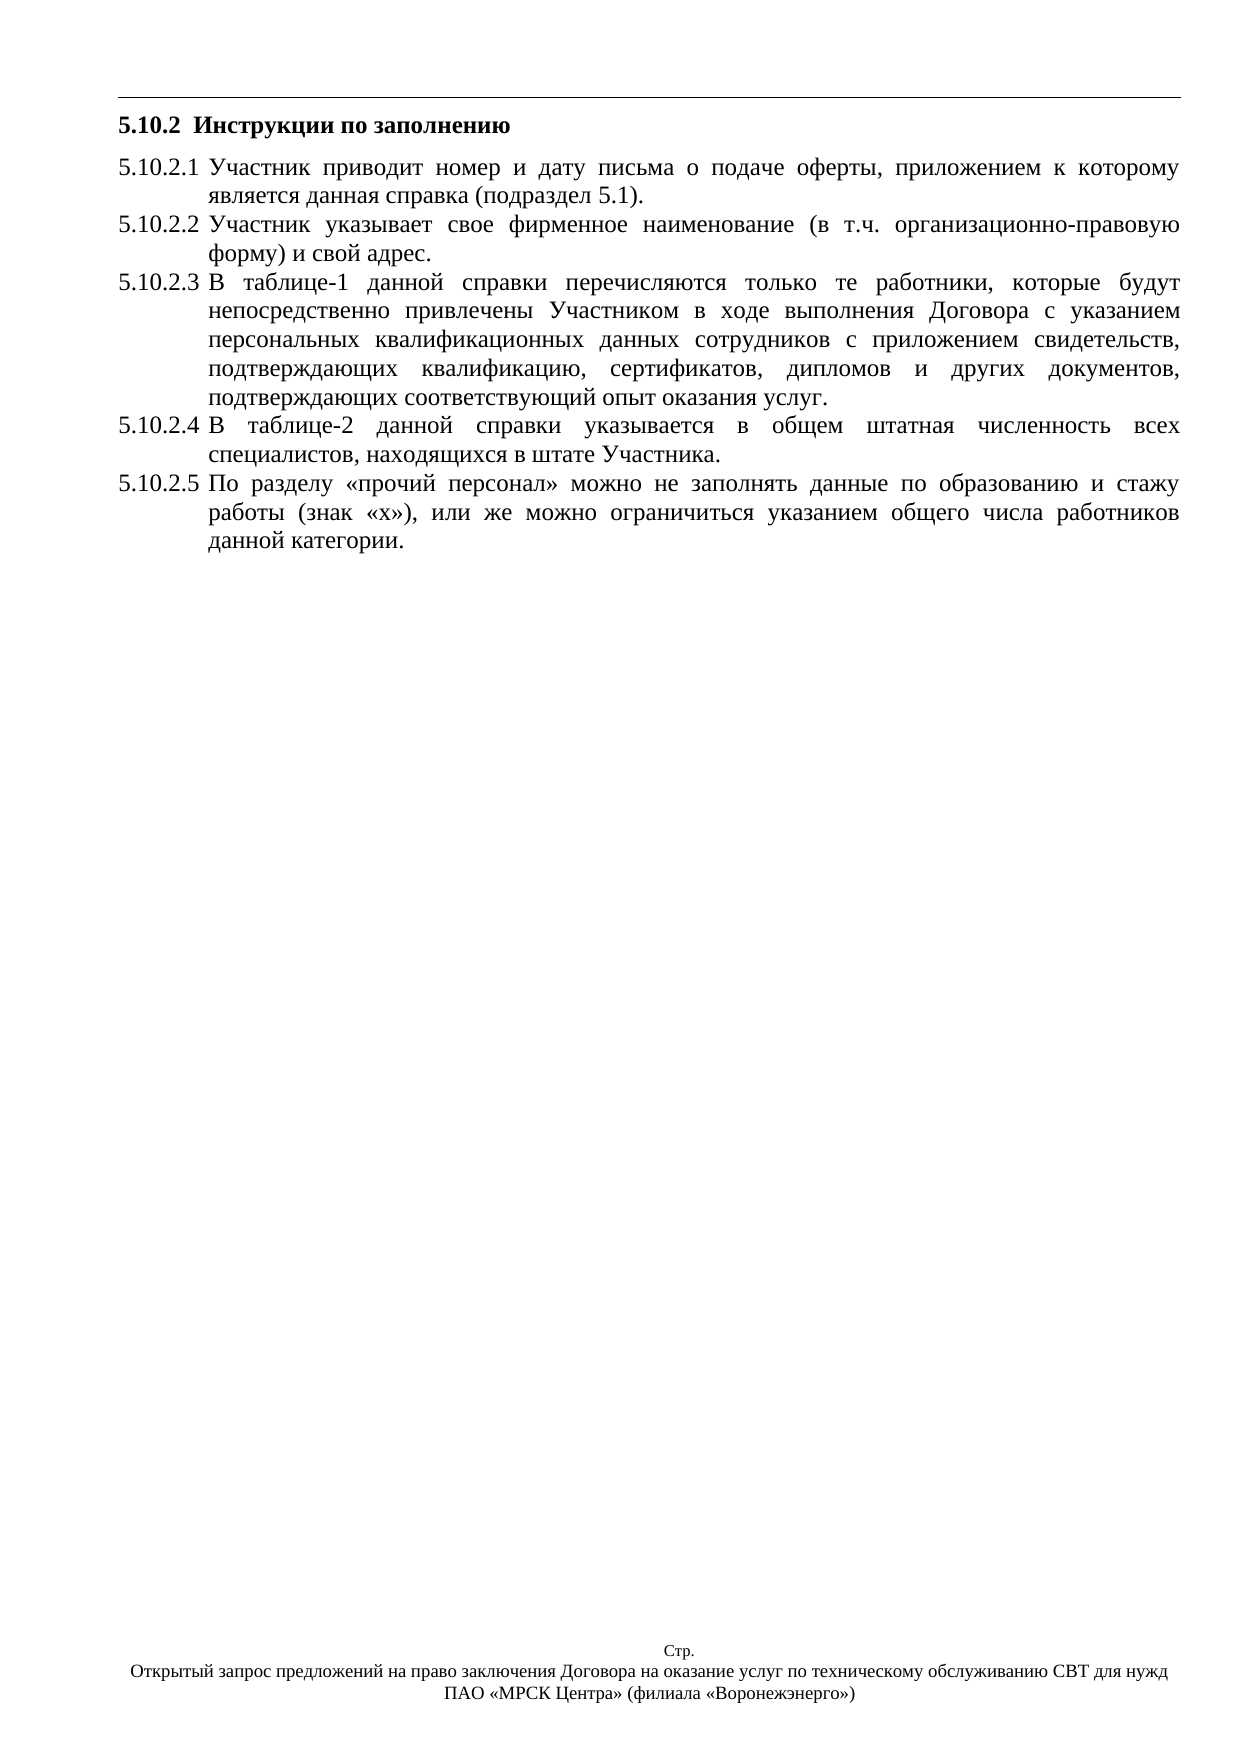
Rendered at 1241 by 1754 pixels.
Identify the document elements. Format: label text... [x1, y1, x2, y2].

list По разделу «прочий персонал» можно не заполнять данные по образованию и стажу работы (знак «х»), или же можно ограничиться указанием общего числа работников данной категории. [118, 468, 1181, 554]
list В таблице-2 данной справки указывается в общем штатная численность всех специалистов, находящихся в штате Участника. [118, 411, 1181, 468]
list В таблице-1 данной справки перечисляются только те работники, которые будут непосредственно привлечены Участником в ходе выполнения Договора с указанием персональных квалификационных данных сотрудников с приложением свидетельств, подтверждающих квалификацию, сертификатов, дипломов и других документов, подтверждающих соответствующий опыт оказания услуг. [118, 267, 1181, 411]
list Участник приводит номер и дату письма о подаче оферты, приложением к которому является данная справка (подраздел 5.1). [118, 152, 1181, 209]
subtitle Инструкции по заполнению [118, 111, 1181, 139]
list Участник указывает свое фирменное наименование (в т.ч. организационно-правовую форму) и свой адрес. [118, 209, 1181, 267]
